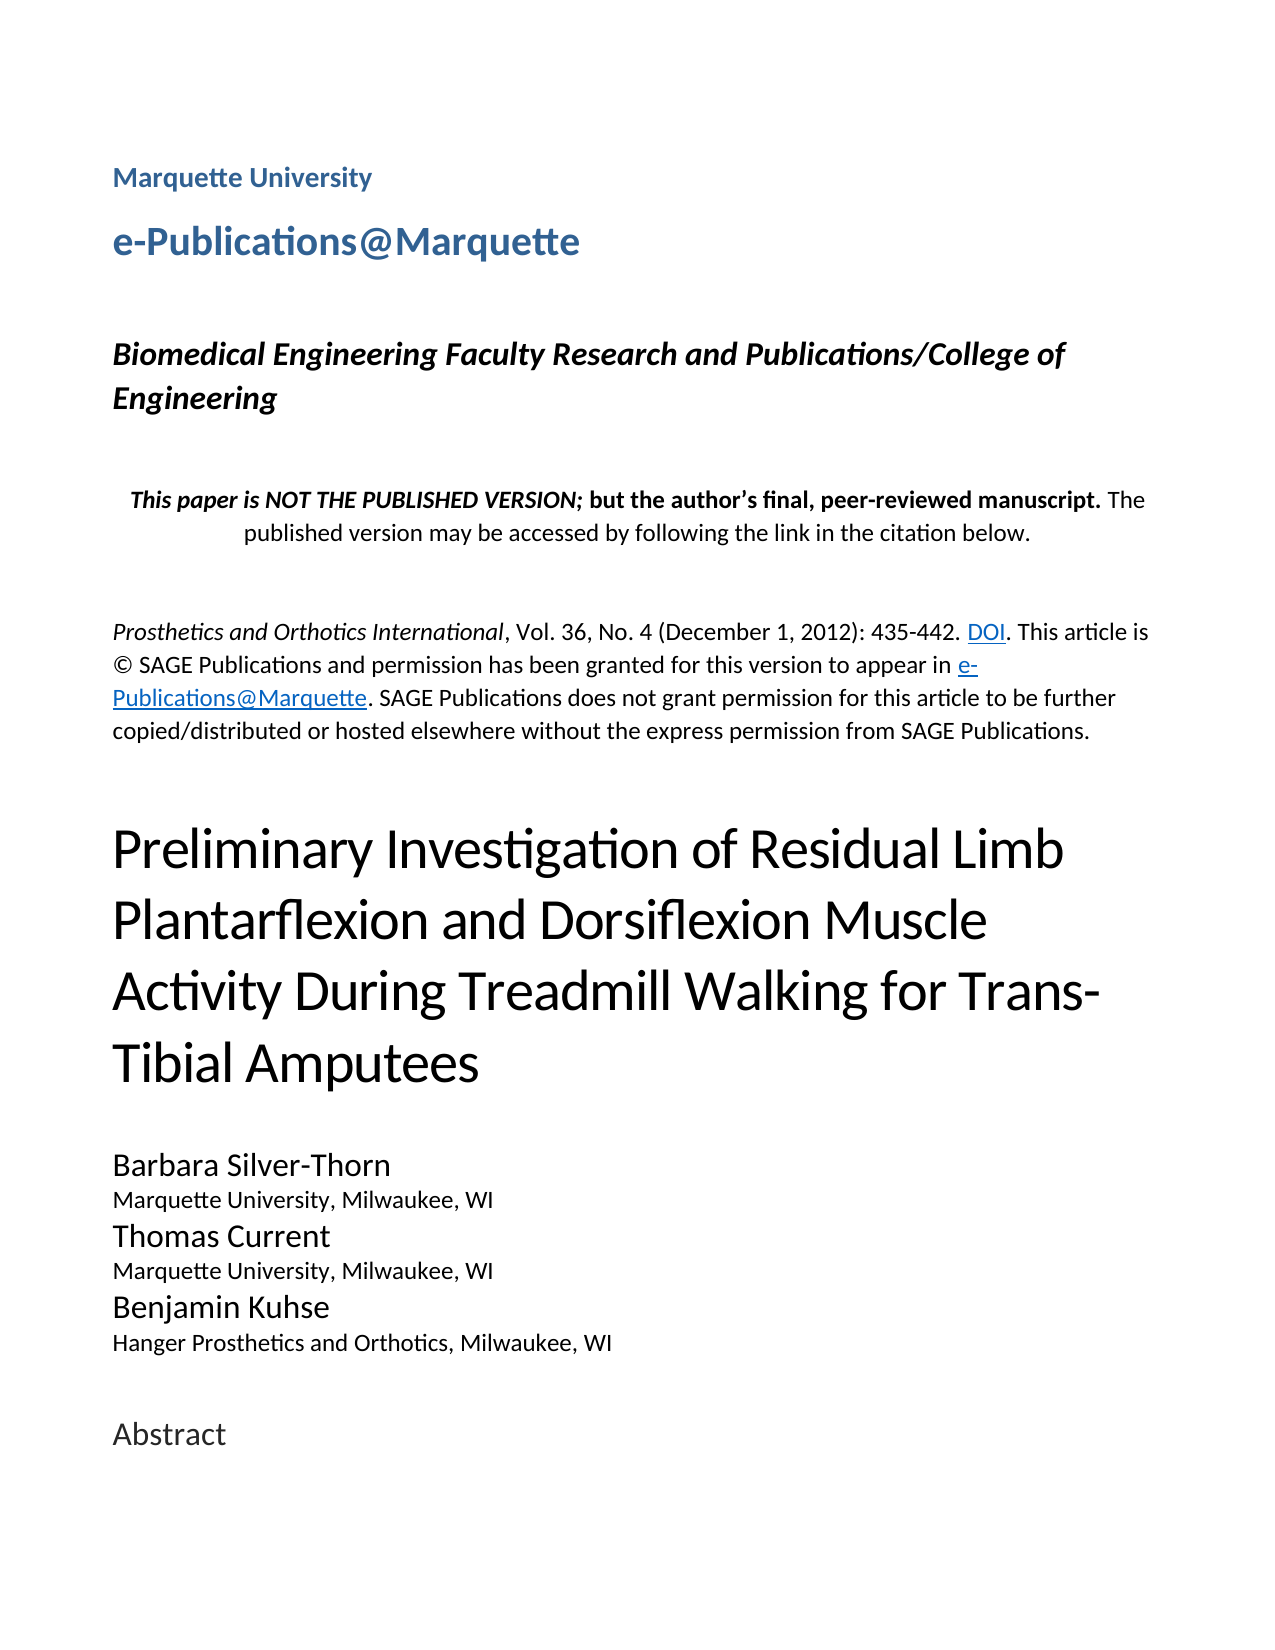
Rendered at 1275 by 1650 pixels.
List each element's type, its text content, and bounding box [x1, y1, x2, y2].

text Thomas Current [112, 1215, 1162, 1256]
subtitle Abstract [112, 1412, 1162, 1453]
text Barbara Silver-Thorn [112, 1143, 1162, 1184]
text Marquette University, Milwaukee, WI [112, 1184, 1162, 1215]
text Marquette University, Milwaukee, WI [112, 1256, 1162, 1286]
text Biomedical Engineering Faculty Research and Publications/College of Engineering [112, 333, 1162, 418]
text This paper is NOT THE PUBLISHED VERSION; but the author’s final, peer-reviewed manuscript. The published version may be accessed by following the link in the citation below. [112, 484, 1162, 548]
text Benjamin Kuhse [112, 1286, 1162, 1327]
text Prosthetics and Orthotics International, Vol. 36, No. 4 (December 1, 2012): 435-442. DOI. This article is © SAGE Publications and permission has been granted for this version to appear in e-Publications@Marquette. SAGE Publications does not grant permission for this article to be further copied/distributed or hosted elsewhere without the express permission from SAGE Publications. [112, 616, 1162, 746]
title Preliminary Investigation of Residual Limb Plantarflexion and Dorsiflexion Muscle Activity During Treadmill Walking for Trans-Tibial Amputees [112, 812, 1162, 1097]
text e-Publications@Marquette [112, 214, 1162, 265]
text Marquette University [112, 159, 1162, 195]
text Hanger Prosthetics and Orthotics, Milwaukee, WI [112, 1327, 1162, 1357]
